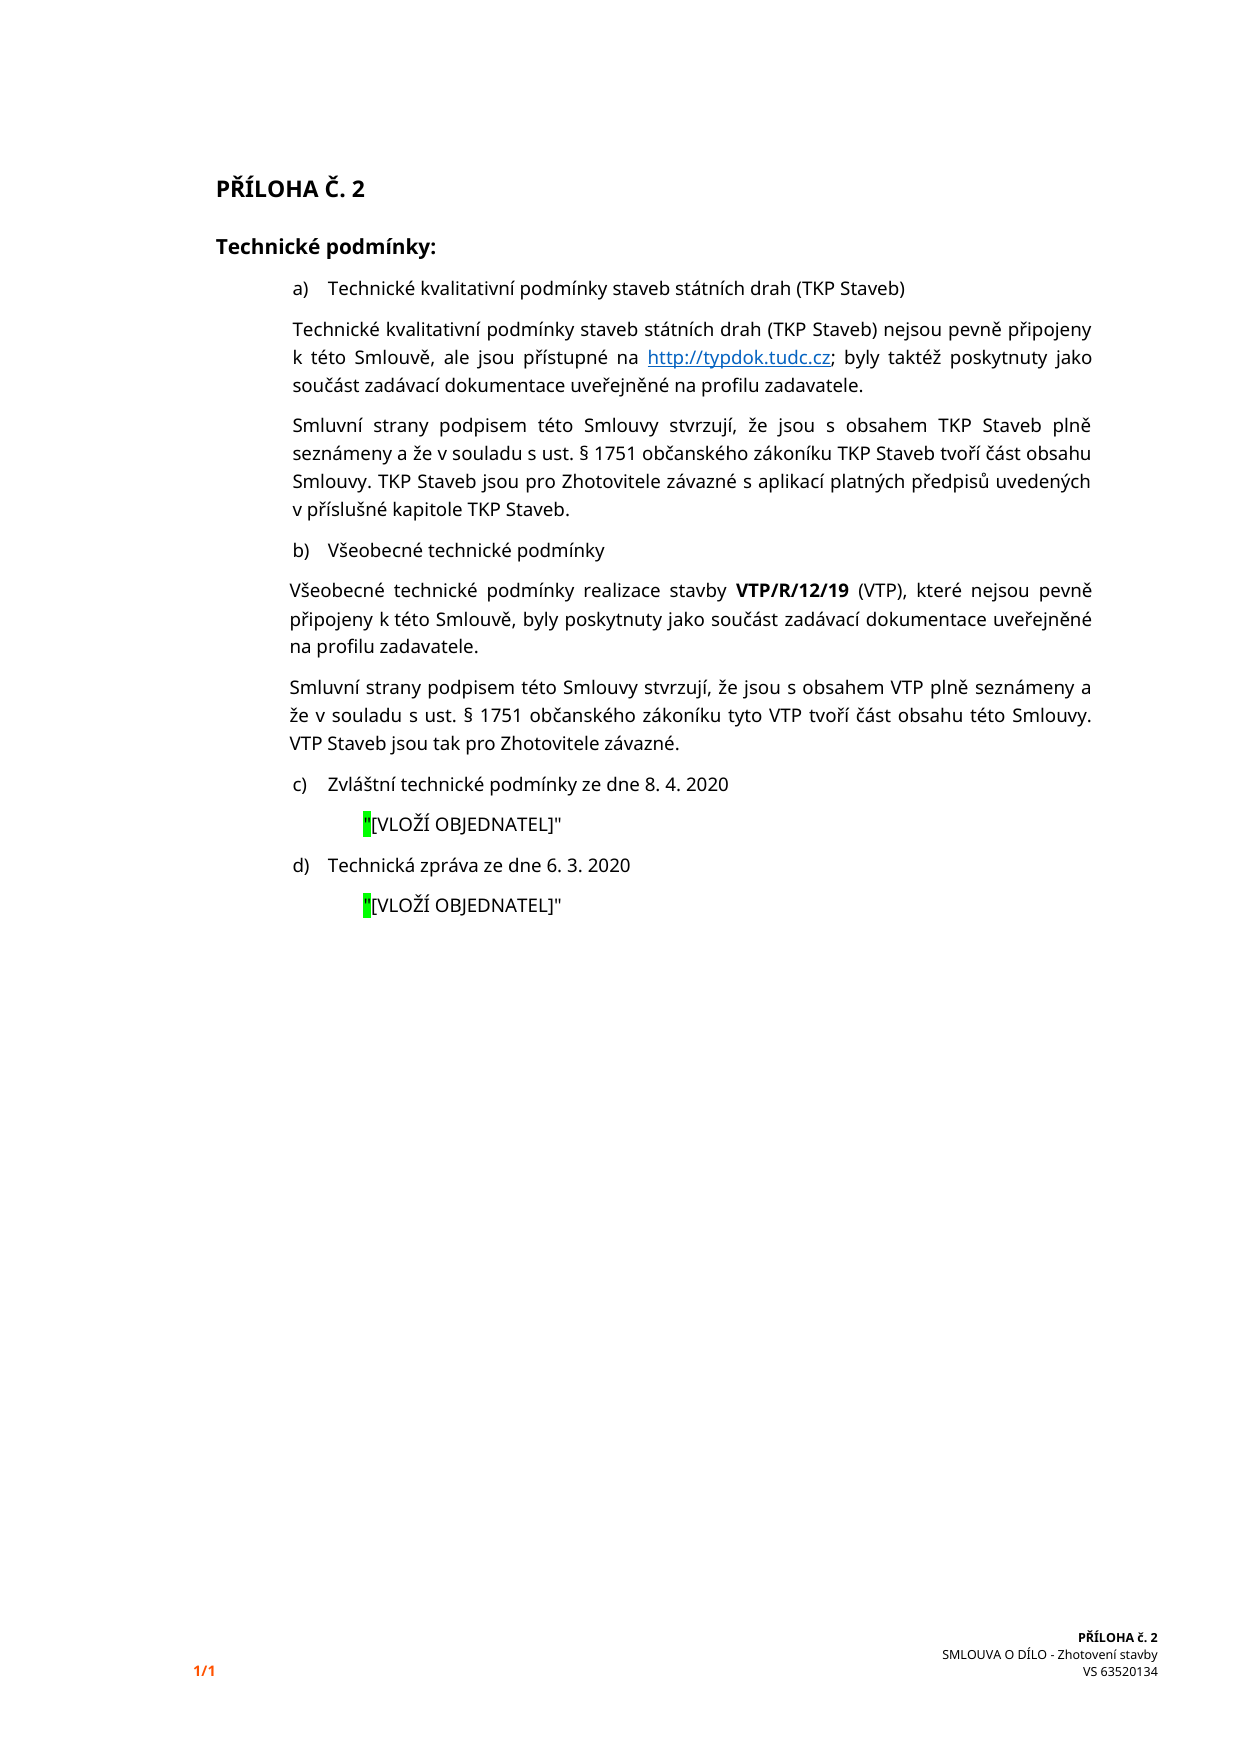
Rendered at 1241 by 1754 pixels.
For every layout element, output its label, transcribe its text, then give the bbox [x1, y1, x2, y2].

text Smluvní strany podpisem této Smlouvy stvrzují, že jsou s obsahem VTP plně seznámeny a že v souladu s ust. § 1751 občanského zákoníku tyto VTP tvoří část obsahu této Smlouvy. VTP Staveb jsou tak pro Zhotovitele závazné. [289, 674, 1093, 756]
text Technická zpráva ze dne 6. 3. 2020 [292, 852, 1093, 877]
list Technické kvalitativní podmínky staveb státních drah (TKP Staveb) [292, 276, 1093, 301]
text Smluvní strany podpisem této Smlouvy stvrzují, že jsou s obsahem TKP Staveb plně seznámeny a že v souladu s ust. § 1751 občanského zákoníku TKP Staveb tvoří část obsahu Smlouvy. TKP Staveb jsou pro Zhotovitele závazné s aplikací platných předpisů uvedených v příslušné kapitole TKP Staveb. [292, 413, 1093, 522]
text Všeobecné technické podmínky [292, 537, 1093, 563]
text Všeobecné technické podmínky realizace stavby VTP/R/12/19 (VTP), které nejsou pevně připojeny k této Smlouvě, byly poskytnuty jako součást zadávací dokumentace uveřejněné na profilu zadavatele. [289, 578, 1093, 659]
text Technické podmínky: [216, 232, 1093, 260]
text Technické kvalitativní podmínky staveb státních drah (TKP Staveb) nejsou pevně připojeny k této Smlouvě, ale jsou přístupné na http://typdok.tudc.cz; byly taktéž poskytnuty jako součást zadávací dokumentace uveřejněné na profilu zadavatele. [292, 316, 1093, 398]
text Příloha č. 2 [216, 172, 1093, 204]
text Zvláštní technické podmínky ze dne 8. 4. 2020 [292, 771, 1093, 796]
